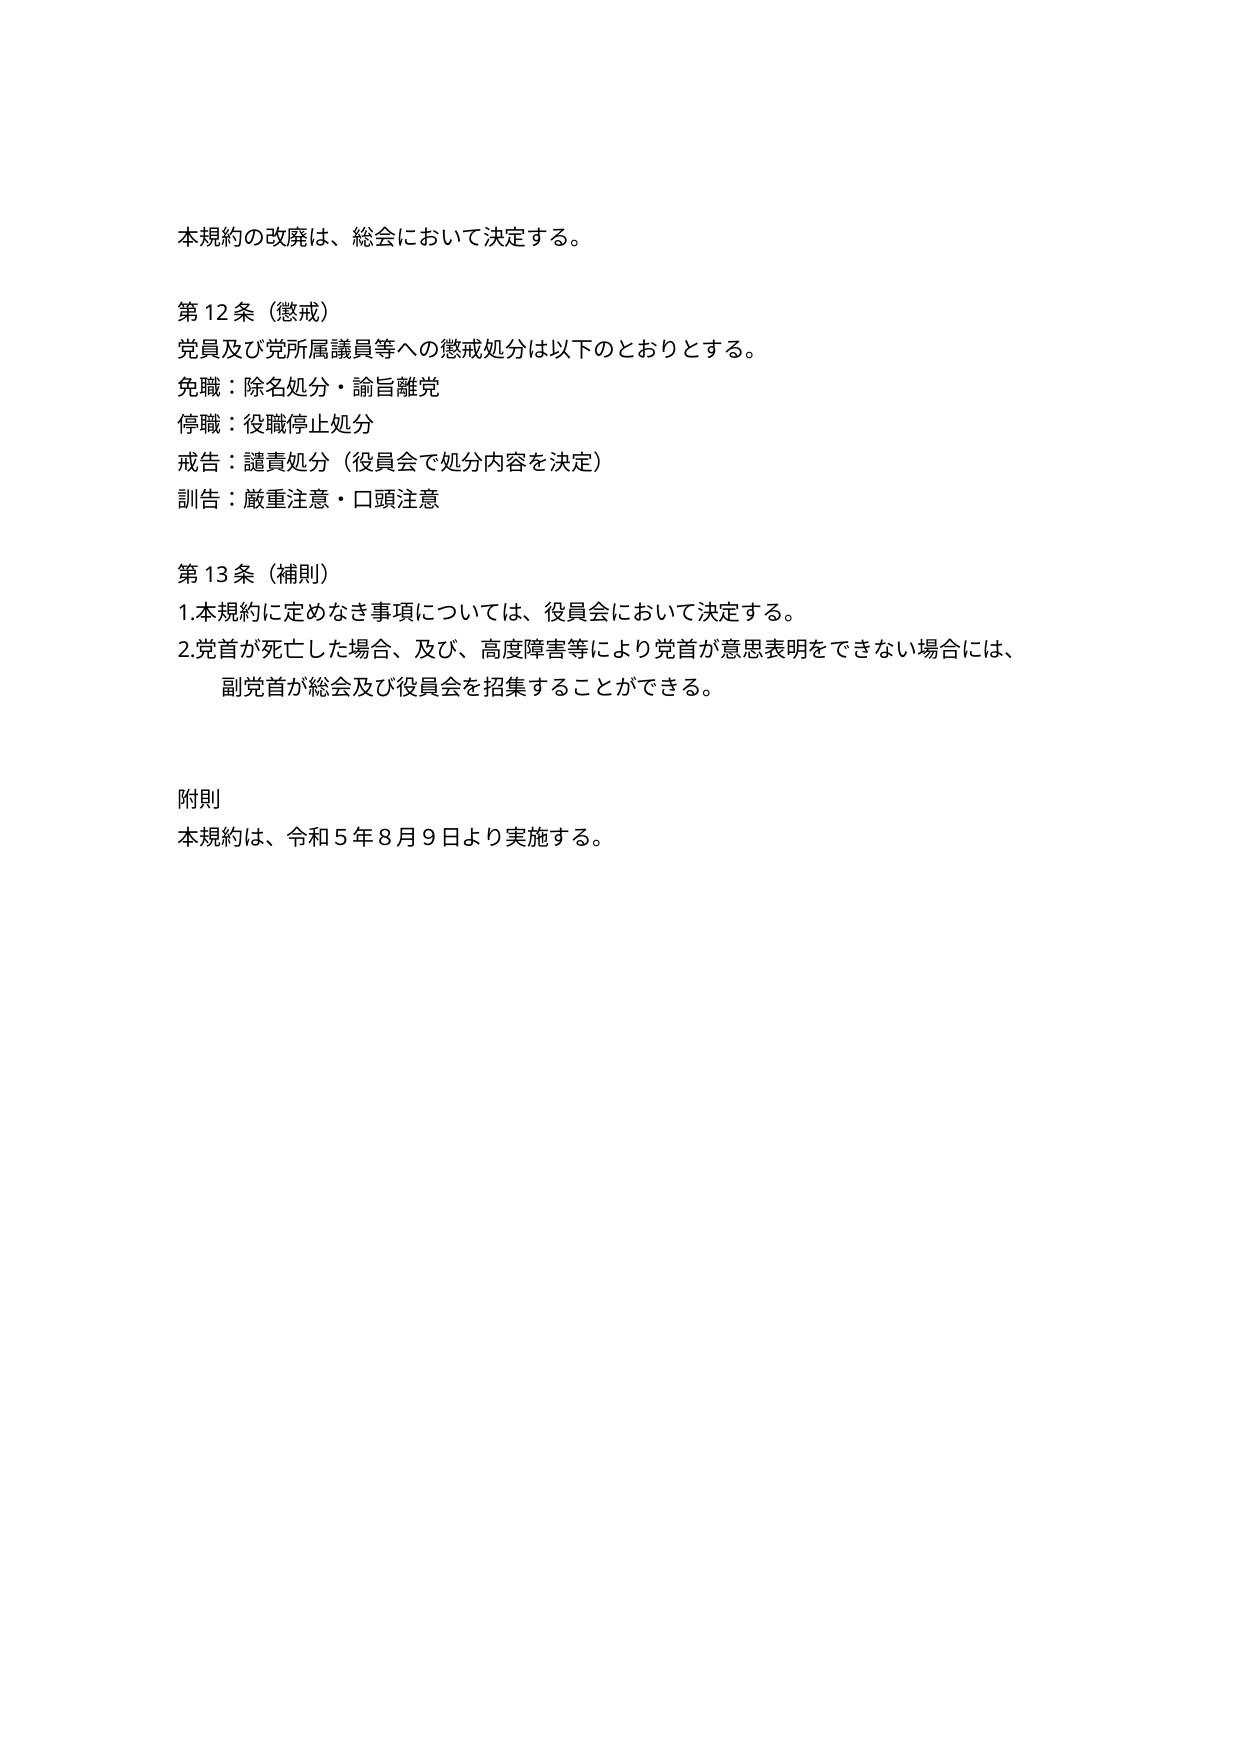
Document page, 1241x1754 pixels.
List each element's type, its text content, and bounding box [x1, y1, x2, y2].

text 本規約の改廃は、総会において決定する。 [177, 217, 1063, 254]
text 2.党首が死亡した場合、及び、高度障害等により党首が意思表明をできない場合には、 [177, 629, 1063, 667]
text 第13条（補則） [177, 554, 1063, 592]
text 戒告：譴責処分（役員会で処分内容を決定） [177, 442, 1063, 479]
text 第12条（懲戒） [177, 292, 1063, 329]
text 免職：除名処分・諭旨離党 [177, 367, 1063, 404]
text 1.本規約に定めなき事項については、役員会において決定する。 [177, 592, 1063, 629]
text 停職：役職停止処分 [177, 404, 1063, 442]
text 副党首が総会及び役員会を招集することができる。 [177, 667, 1063, 704]
text 本規約は、令和５年８月９日より実施する。 [177, 817, 1063, 854]
text 附則 [177, 779, 1063, 817]
text 訓告：厳重注意・口頭注意 [177, 479, 1063, 517]
text 党員及び党所属議員等への懲戒処分は以下のとおりとする。 [177, 329, 1063, 367]
